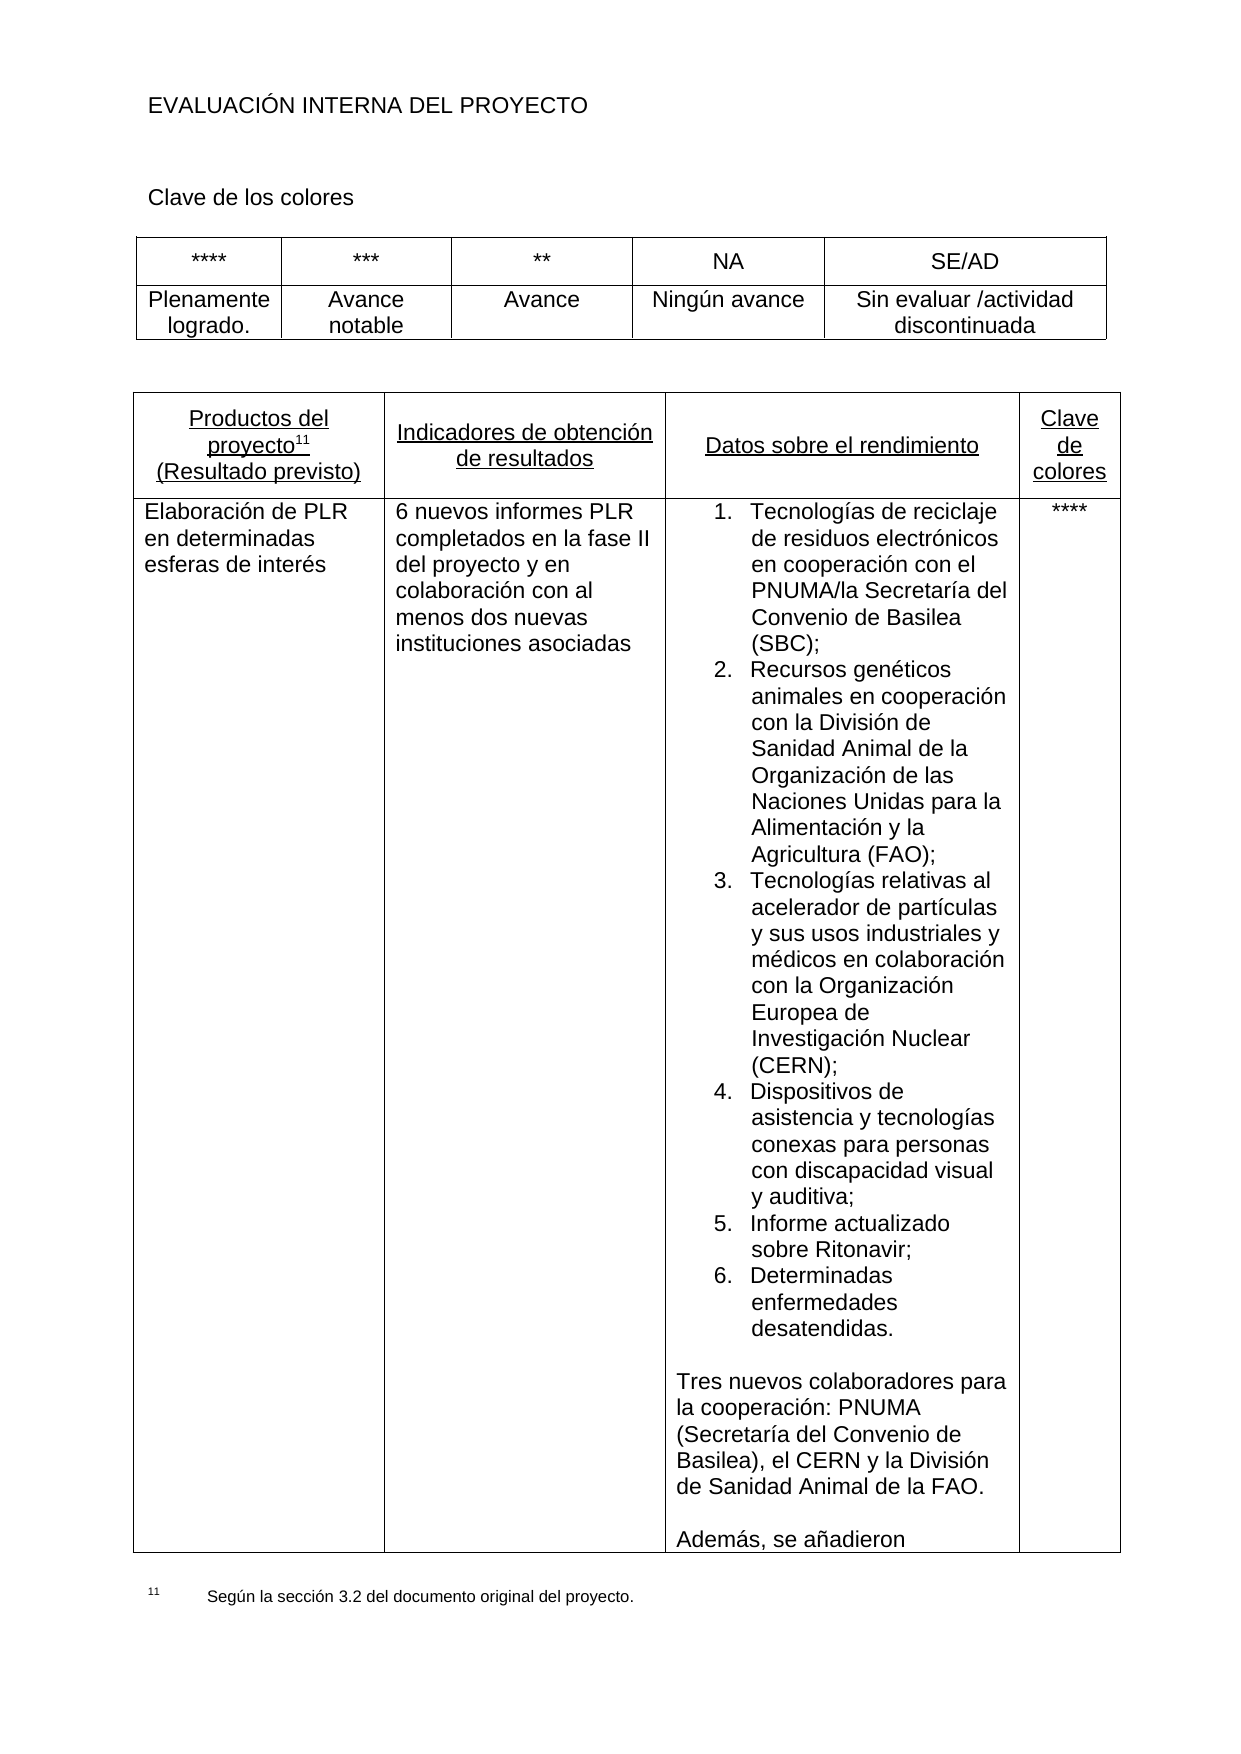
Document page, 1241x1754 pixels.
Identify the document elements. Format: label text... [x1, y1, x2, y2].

table_cell Avance notable [282, 286, 451, 338]
table_header NA [633, 238, 824, 285]
table_header SE/AD [825, 238, 1106, 285]
table_header Clave de colores [1020, 393, 1120, 498]
table_header ** [452, 238, 632, 285]
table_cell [385, 499, 665, 1552]
table_cell Plenamente logrado. [137, 286, 281, 338]
table_header Datos sobre el rendimiento [666, 393, 1019, 498]
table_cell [666, 499, 1019, 1552]
table_cell Avance [452, 286, 632, 338]
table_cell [134, 499, 384, 1552]
text Clave de los colores [148, 184, 1122, 210]
table_cell **** [1020, 499, 1120, 1552]
table_header Indicadores de obtención de resultados [385, 393, 665, 498]
table_header EVALUACIÓN INTERNA DEL PROYECTO [136, 80, 1104, 131]
table_header Productos del proyecto (Resultado previsto) [134, 393, 384, 498]
table_header **** [137, 238, 281, 285]
table_cell Ningún avance [633, 286, 824, 338]
table_header *** [282, 238, 451, 285]
table_cell Sin evaluar /actividad discontinuada [825, 286, 1106, 338]
